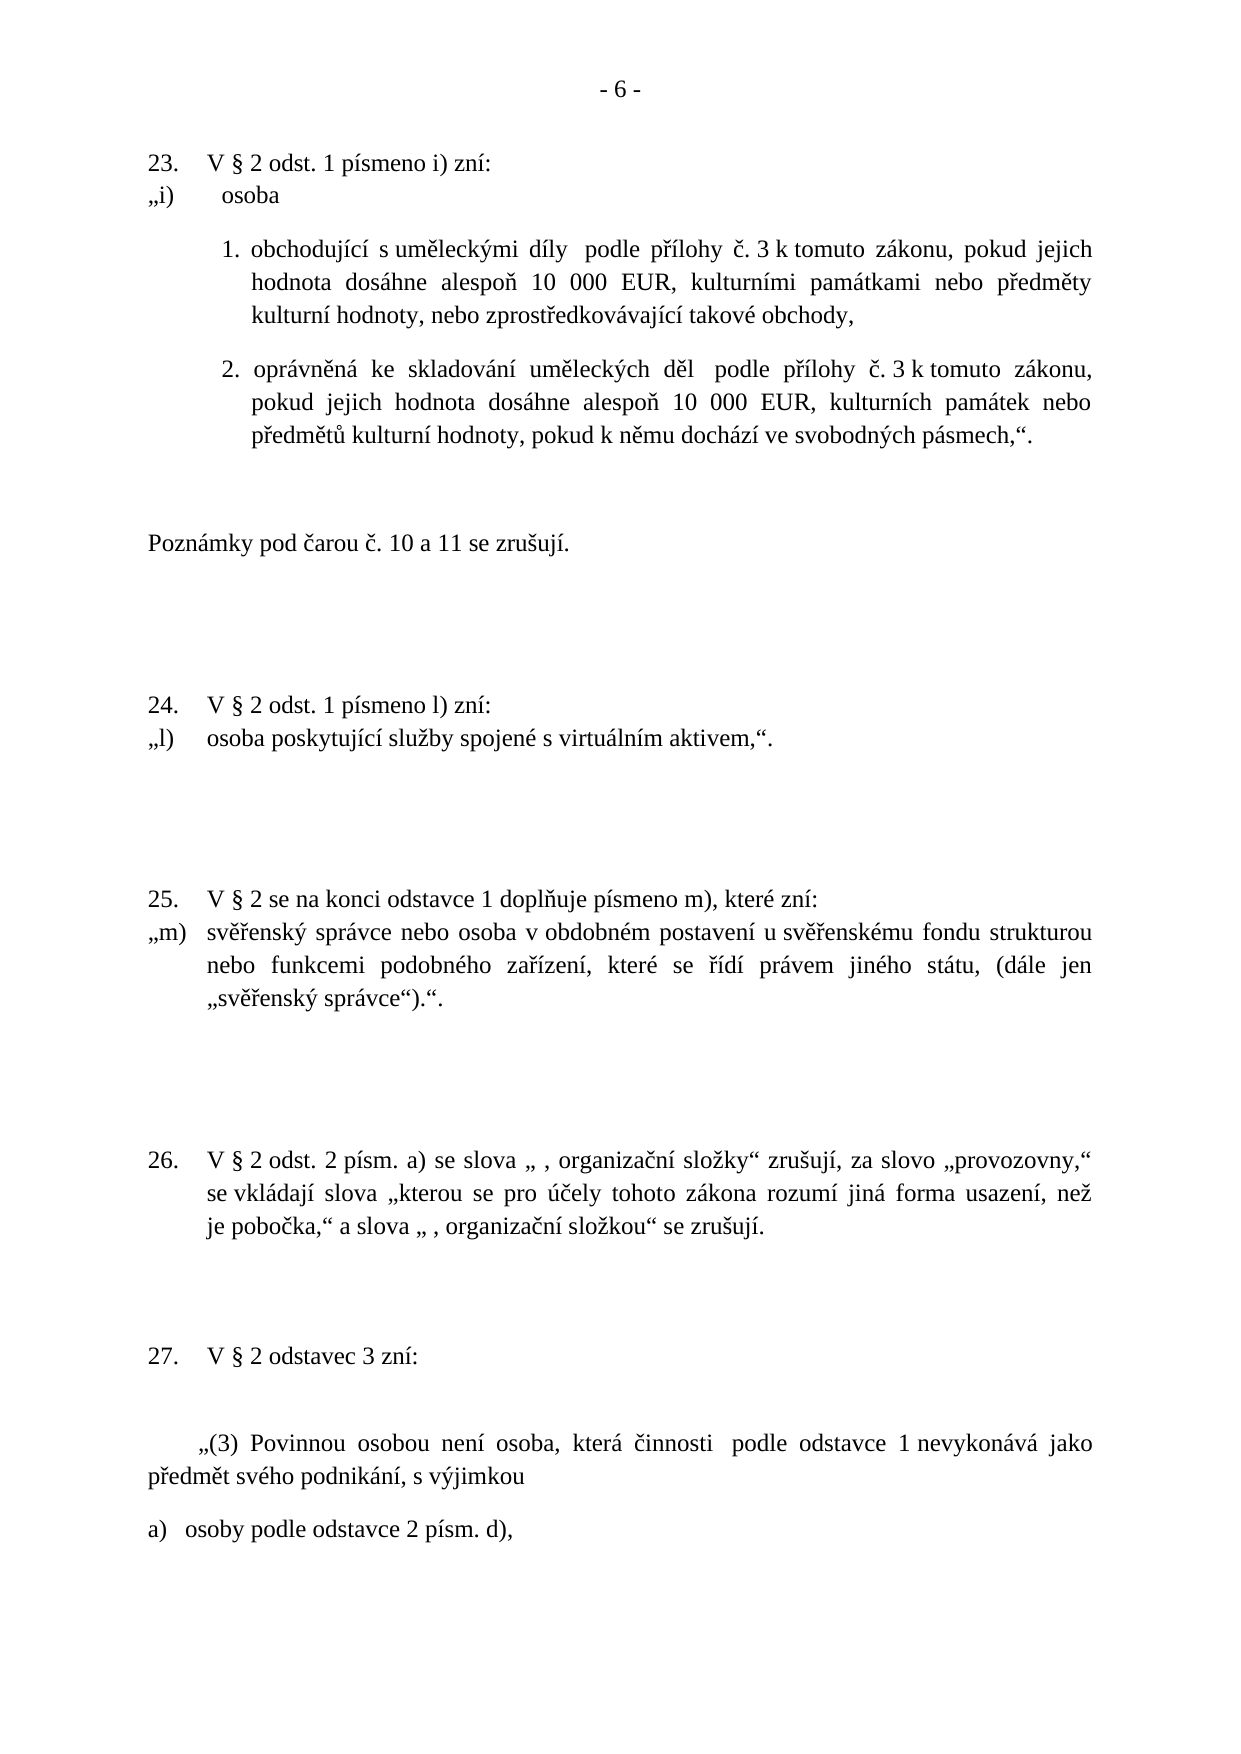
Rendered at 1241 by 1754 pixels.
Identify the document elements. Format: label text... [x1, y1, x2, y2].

list V § 2 odstavec 3 zní: [148, 1341, 1093, 1369]
text „(3) Povinnou osobou není osoba, která činnosti podle odstavce 1 nevykonává jako předmět svého podnikání, s výjimkou [148, 1428, 1093, 1489]
text a) osoby podle odstavce 2 písm. d), [148, 1514, 1093, 1543]
list V § 2 odst. 2 písm. a) se slova „ , organizační složky“ zrušují, za slovo „provozovny,“ se vkládají slova „kterou se pro účely tohoto zákona rozumí jiná forma usazení, než je pobočka,“ a slova „ , organizační složkou“ se zrušují. [148, 1145, 1093, 1240]
text „l) osoba poskytující služby spojené s virtuálním aktivem,“. [148, 723, 1093, 751]
text „i) osoba [148, 181, 1093, 209]
list V § 2 odst. 1 písmeno l) zní: [148, 690, 1093, 718]
list V § 2 odst. 1 písmeno i) zní: [148, 148, 1093, 176]
text „m) svěřenský správce nebo osoba v obdobném postavení u svěřenskému fondu strukturou nebo funkcemi podobného zařízení, které se řídí právem jiného státu, (dále jen „svěřenský správce“).“. [148, 917, 1093, 1012]
text 1. obchodující s uměleckými díly podle přílohy č. 3 k tomuto zákonu, pokud jejich hodnota dosáhne alespoň 10 000 EUR, kulturními památkami nebo předměty kulturní hodnoty, nebo zprostředkovávající takové obchody, [221, 234, 1093, 329]
list V § 2 se na konci odstavce 1 doplňuje písmeno m), které zní: [148, 884, 1093, 913]
text Poznámky pod čarou č. 10 a 11 se zrušují. [148, 528, 1093, 557]
text 2. oprávněná ke skladování uměleckých děl podle přílohy č. 3 k tomuto zákonu, pokud jejich hodnota dosáhne alespoň 10 000 EUR, kulturních památek nebo předmětů kulturní hodnoty, pokud k němu dochází ve svobodných pásmech,“. [221, 354, 1093, 449]
